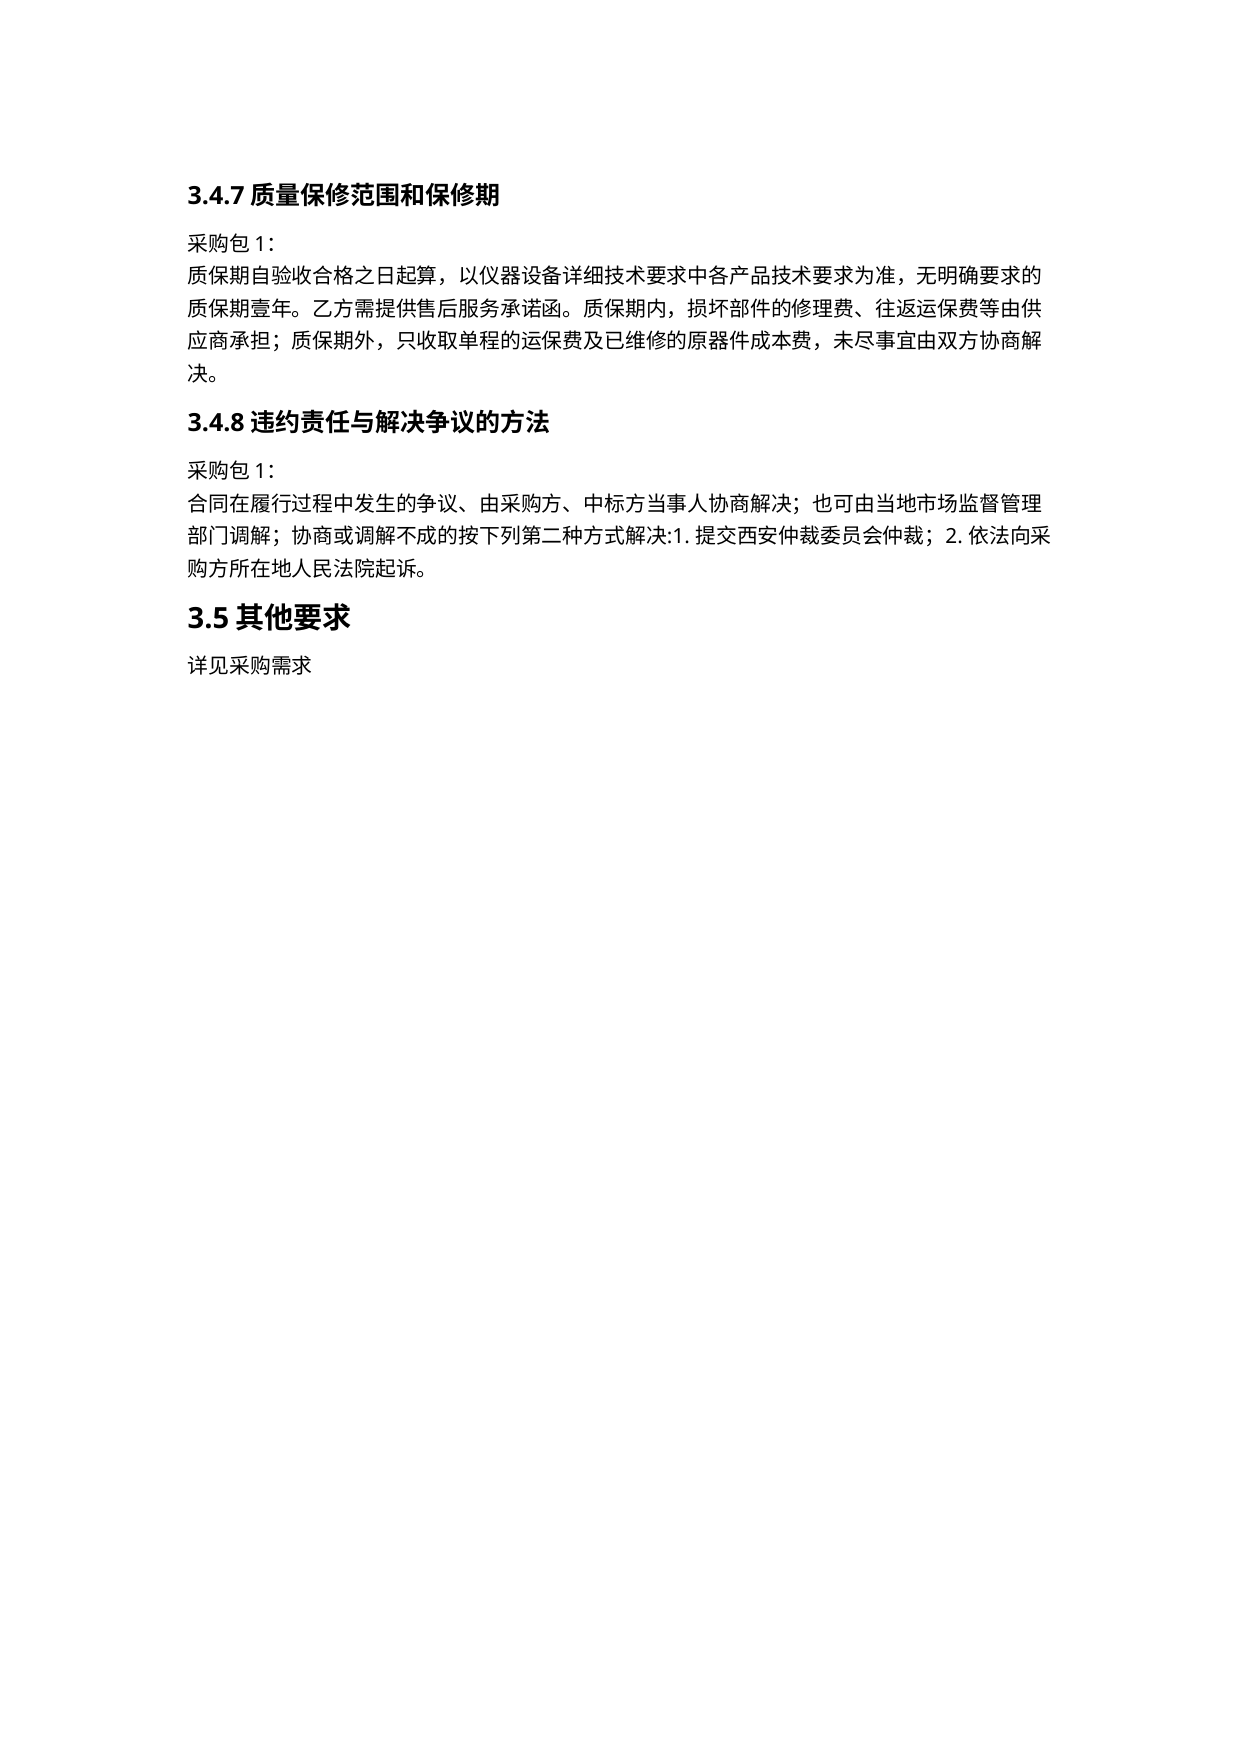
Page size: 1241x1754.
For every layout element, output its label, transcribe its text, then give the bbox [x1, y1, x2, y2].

text 3.4.7质量保修范围和保修期 [187, 162, 1053, 227]
text 3.5其他要求 [187, 584, 1053, 649]
text 采购包1： [187, 454, 1053, 487]
text 合同在履行过程中发生的争议、由采购方、中标方当事人协商解决；也可由当地市场监督管理部门调解；协商或调解不成的按下列第二种方式解决:1. 提交西安仲裁委员会仲裁；2. 依法向采购方所在地人民法院起诉。 [187, 487, 1053, 584]
text 质保期自验收合格之日起算，以仪器设备详细技术要求中各产品技术要求为准，无明确要求的质保期壹年。乙方需提供售后服务承诺函。质保期内，损坏部件的修理费、往返运保费等由供应商承担；质保期外，只收取单程的运保费及已维修的原器件成本费，未尽事宜由双方协商解决。 [187, 259, 1053, 389]
text 详见采购需求 [187, 649, 1053, 682]
text 采购包1： [187, 227, 1053, 259]
text 3.4.8违约责任与解决争议的方法 [187, 389, 1053, 454]
